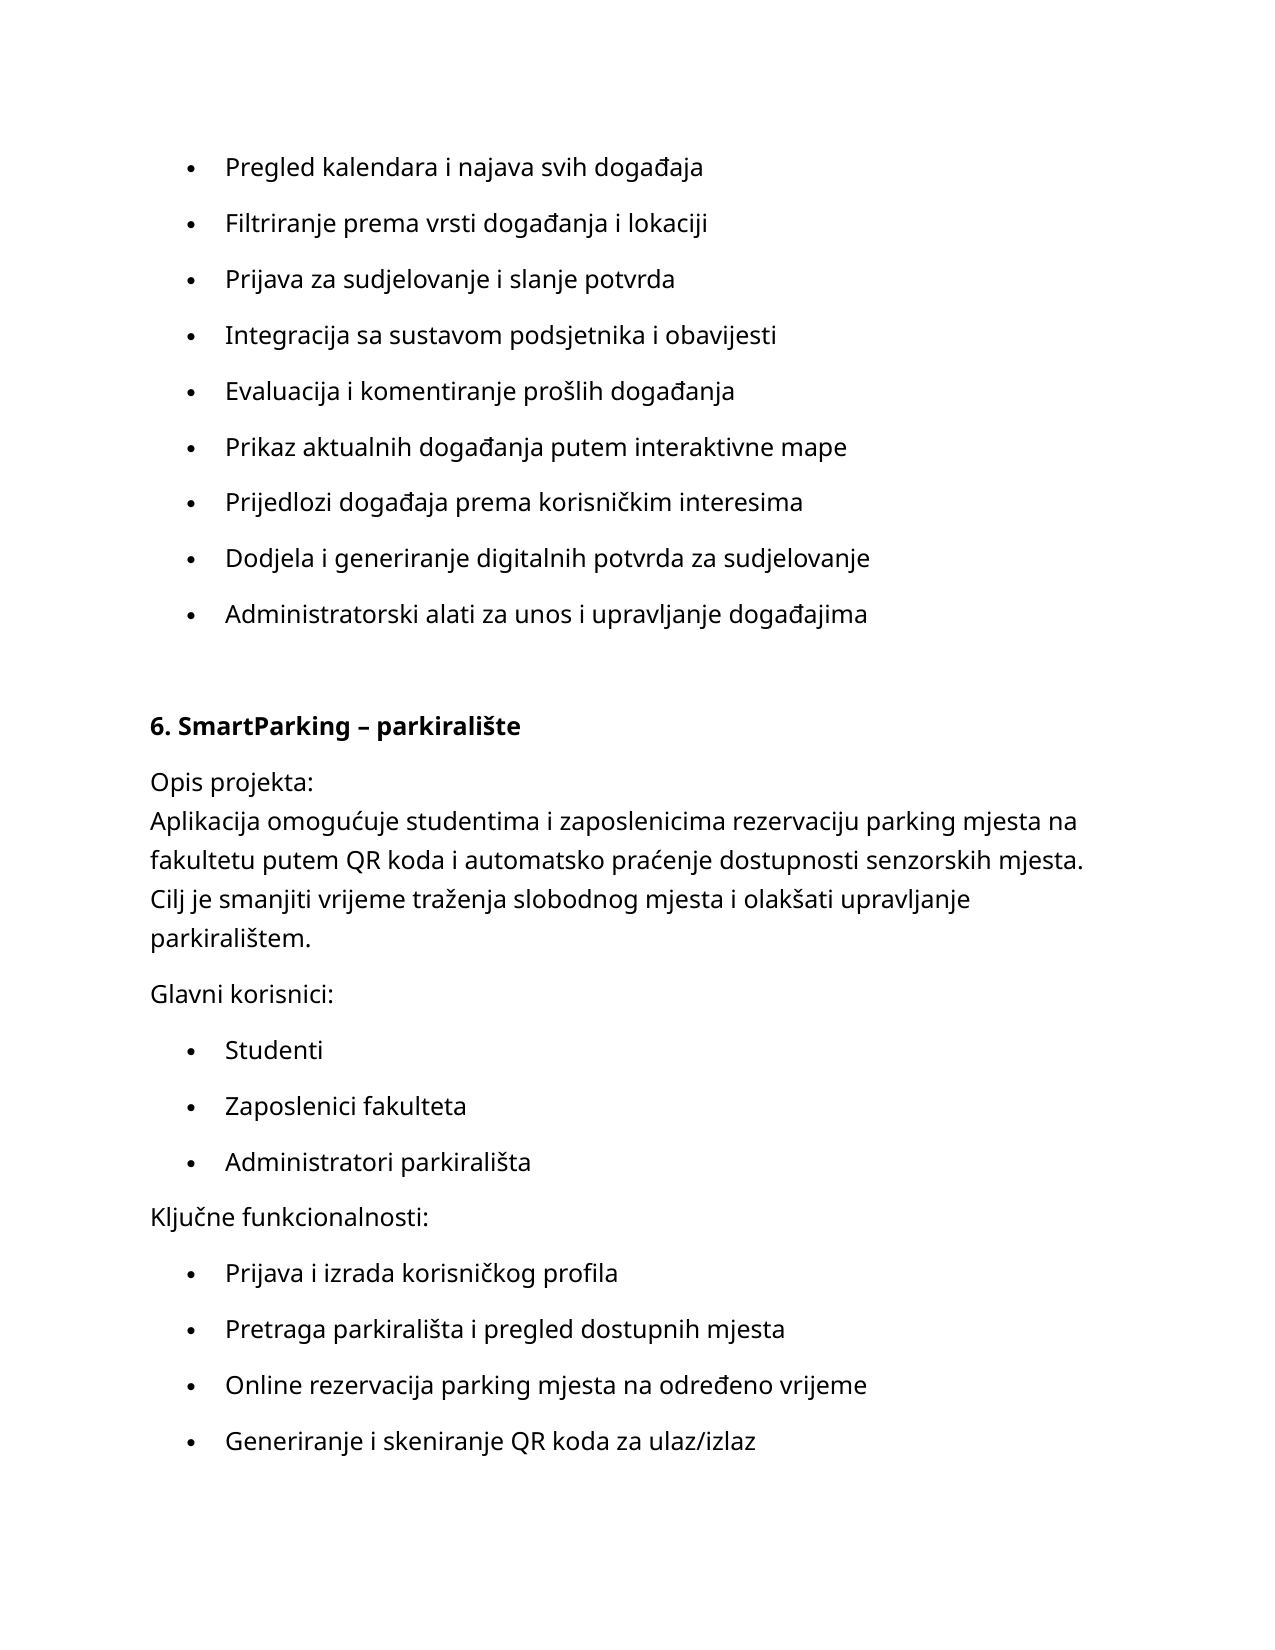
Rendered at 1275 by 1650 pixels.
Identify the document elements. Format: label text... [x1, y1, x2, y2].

list Prijedlozi događaja prema korisničkim interesima [187, 485, 1125, 519]
text Ključne funkcionalnosti: [150, 1200, 1125, 1234]
list Evaluacija i komentiranje prošlih događanja [187, 373, 1125, 407]
list Pregled kalendara i najava svih događaja [187, 150, 1125, 184]
list Pretraga parkirališta i pregled dostupnih mjesta [187, 1312, 1125, 1346]
list Dodjela i generiranje digitalnih potvrda za sudjelovanje [187, 541, 1125, 575]
list Online rezervacija parking mjesta na određeno vrijeme [187, 1367, 1125, 1402]
list Prikaz aktualnih događanja putem interaktivne mape [187, 429, 1125, 463]
list Administratorski alati za unos i upravljanje događajima [187, 597, 1125, 631]
list Filtriranje prema vrsti događanja i lokaciji [187, 206, 1125, 240]
list Generiranje i skeniranje QR koda za ulaz/izlaz [187, 1423, 1125, 1457]
text Glavni korisnici: [150, 977, 1125, 1011]
text Opis projekta: Aplikacija omogućuje studentima i zaposlenicima rezervaciju parking mjesta na fakultetu putem QR koda i automatsko praćenje dostupnosti senzorskih mjesta. Cilj je smanjiti vrijeme traženja slobodnog mjesta i olakšati upravljanje parkiralištem. [150, 764, 1125, 955]
list Administratori parkirališta [187, 1144, 1125, 1178]
list Prijava i izrada korisničkog profila [187, 1256, 1125, 1290]
list Integracija sa sustavom podsjetnika i obavijesti [187, 317, 1125, 352]
list Zaposlenici fakulteta [187, 1088, 1125, 1122]
list Studenti [187, 1032, 1125, 1067]
text 6. SmartParking – parkiralište [150, 708, 1125, 742]
list Prijava za sudjelovanje i slanje potvrda [187, 262, 1125, 296]
